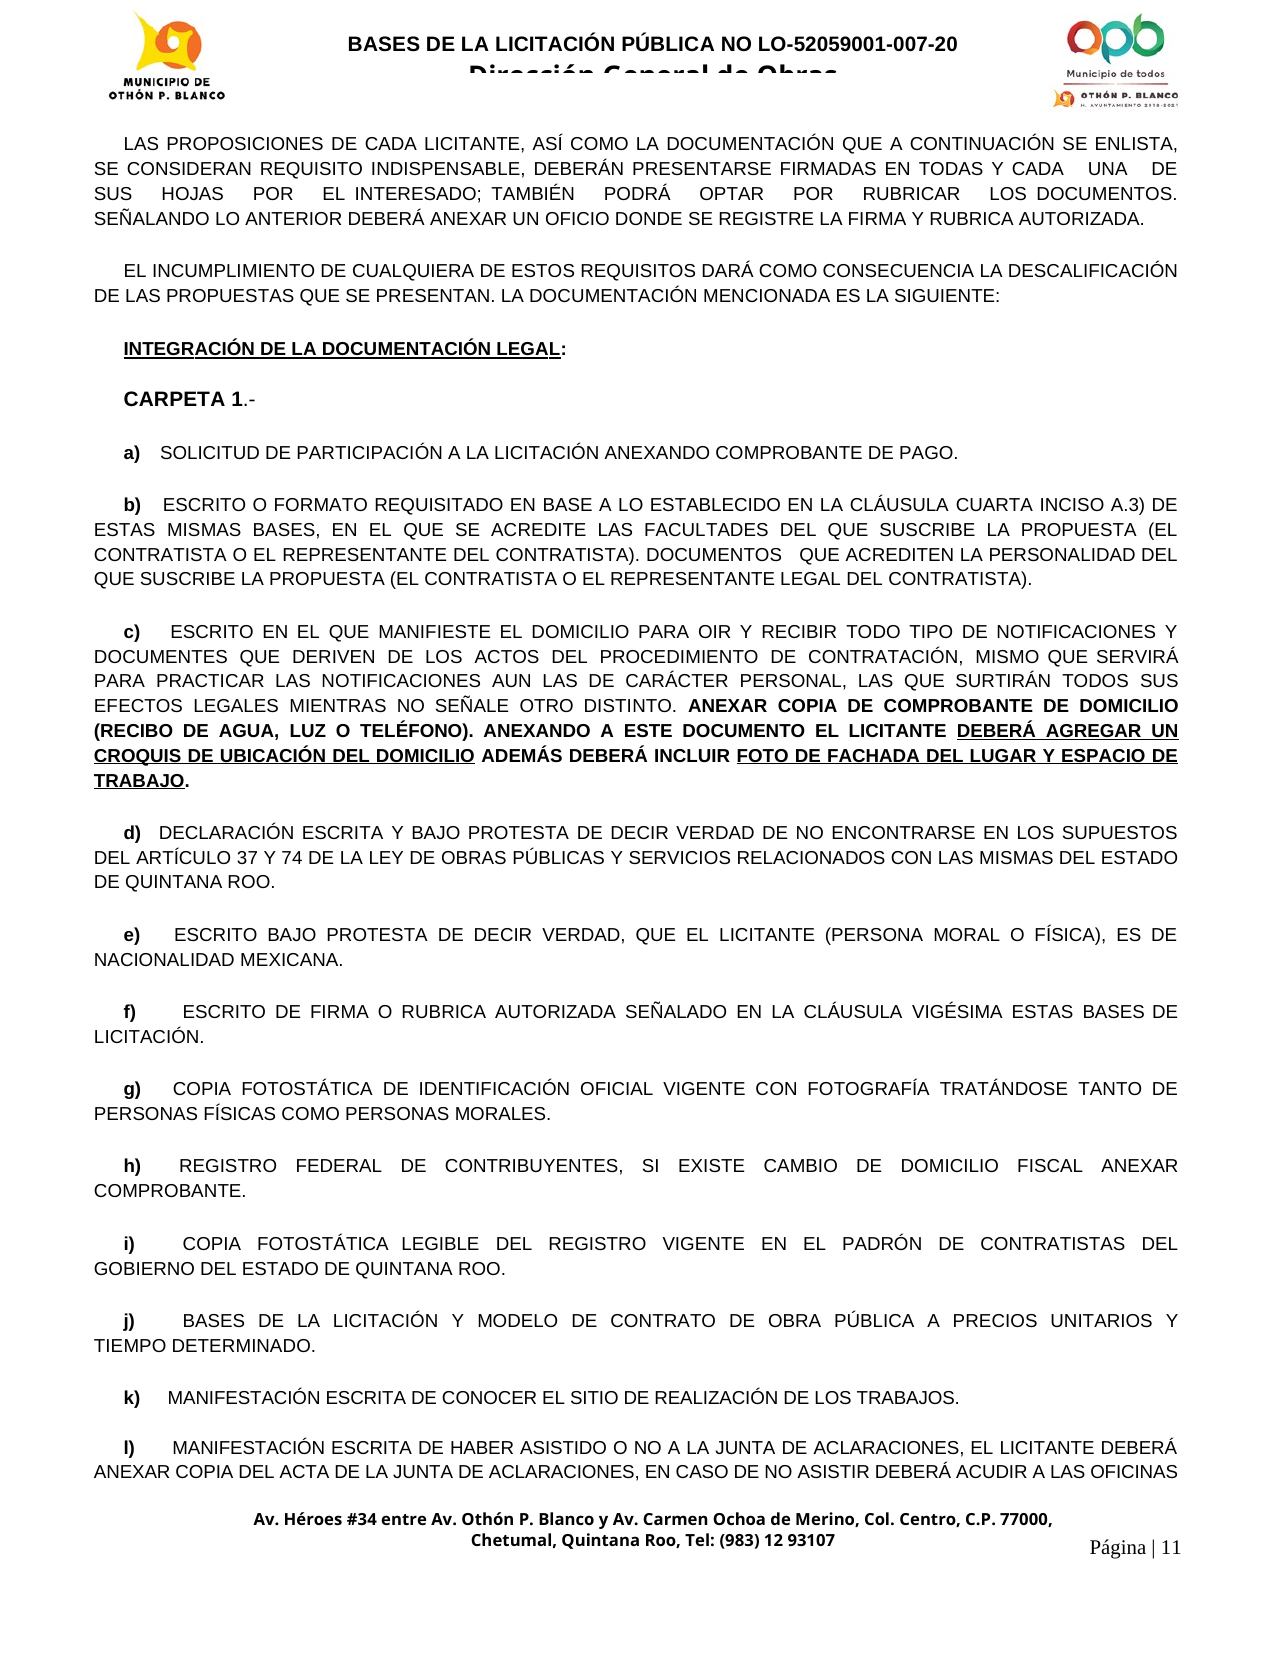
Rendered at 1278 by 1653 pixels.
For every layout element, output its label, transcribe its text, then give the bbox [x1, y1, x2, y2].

text i) COPIA FOTOSTÁTICA LEGIBLE DEL REGISTRO VIGENTE EN EL PADRÓN DE CONTRATISTAS DEL GOBIERNO DEL ESTADO DE QUINTANA ROO. [94, 1232, 1178, 1279]
picture [104, 0, 237, 114]
text h) REGISTRO FEDERAL DE CONTRIBUYENTES, SI EXISTE CAMBIO DE DOMICILIO FISCAL ANEXAR COMPROBANTE. [94, 1155, 1178, 1202]
text j) BASES DE LA LICITACIÓN Y MODELO DE CONTRATO DE OBRA PÚBLICA A PRECIOS UNITARIOS Y TIEMPO DETERMINADO. [94, 1310, 1178, 1356]
text a) SOLICITUD DE PARTICIPACIÓN A LA LICITACIÓN ANEXANDO COMPROBANTE DE PAGO. [94, 441, 1178, 463]
text e) ESCRITO BAJO PROTESTA DE DECIR VERDAD, QUE EL LICITANTE (PERSONA MORAL O FÍSICA), ES DE NACIONALIDAD MEXICANA. [94, 924, 1178, 970]
text d) DECLARACIÓN ESCRITA Y BAJO PROTESTA DE DECIR VERDAD DE NO ENCONTRARSE EN LOS SUPUESTOS DEL ARTÍCULO 37 Y 74 DE LA LEY DE OBRAS PÚBLICAS Y SERVICIOS RELACIONADOS CON LAS MISMAS DEL ESTADO DE QUINTANA ROO. [94, 822, 1178, 893]
text LAS PROPOSICIONES DE CADA LICITANTE, ASÍ COMO LA DOCUMENTACIÓN QUE A CONTINUACIÓN SE ENLISTA, SE CONSIDERAN REQUISITO INDISPENSABLE, DEBERÁN PRESENTARSE FIRMADAS EN TODAS Y CADA UNA DE SUS HOJAS POR EL INTERESADO; TAMBIÉN PODRÁ OPTAR POR RUBRICAR LOS DOCUMENTOS. SEÑALANDO LO ANTERIOR DEBERÁ ANEXAR UN OFICIO DONDE SE REGISTRE LA FIRMA Y RUBRICA AUTORIZADA. [94, 133, 1178, 229]
picture [1049, 13, 1192, 113]
text k) MANIFESTACIÓN ESCRITA DE CONOCER EL SITIO DE REALIZACIÓN DE LOS TRABAJOS. [94, 1387, 1178, 1408]
text g) COPIA FOTOSTÁTICA DE IDENTIFICACIÓN OFICIAL VIGENTE CON FOTOGRAFÍA TRATÁNDOSE TANTO DE PERSONAS FÍSICAS COMO PERSONAS MORALES. [94, 1078, 1178, 1124]
text b) ESCRITO O FORMATO REQUISITADO EN BASE A LO ESTABLECIDO EN LA CLÁUSULA CUARTA INCISO A.3) DE ESTAS MISMAS BASES, EN EL QUE SE ACREDITE LAS FACULTADES DEL QUE SUSCRIBE LA PROPUESTA (EL CONTRATISTA O EL REPRESENTANTE DEL CONTRATISTA). DOCUMENTOS QUE ACREDITEN LA PERSONALIDAD DEL QUE SUSCRIBE LA PROPUESTA (EL CONTRATISTA O EL REPRESENTANTE LEGAL DEL CONTRATISTA). [94, 494, 1178, 590]
text INTEGRACIÓN DE LA DOCUMENTACIÓN LEGAL: [94, 337, 1178, 360]
text CARPETA 1.- [94, 386, 1178, 410]
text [94, 1436, 1178, 1483]
text f) ESCRITO DE FIRMA O RUBRICA AUTORIZADA SEÑALADO EN LA CLÁUSULA VIGÉSIMA ESTAS BASES DE LICITACIÓN. [94, 1001, 1178, 1047]
text EL INCUMPLIMIENTO DE CUALQUIERA DE ESTOS REQUISITOS DARÁ COMO CONSECUENCIA LA DESCALIFICACIÓN DE LAS PROPUESTAS QUE SE PRESENTAN. LA DOCUMENTACIÓN MENCIONADA ES LA SIGUIENTE: [94, 260, 1178, 306]
text c) ESCRITO EN EL QUE MANIFIESTE EL DOMICILIO PARA OIR Y RECIBIR TODO TIPO DE NOTIFICACIONES Y DOCUMENTES QUE DERIVEN DE LOS ACTOS DEL PROCEDIMIENTO DE CONTRATACIÓN, MISMO QUE SERVIRÁ PARA PRACTICAR LAS NOTIFICACIONES AUN LAS DE CARÁCTER PERSONAL, LAS QUE SURTIRÁN TODOS SUS EFECTOS LEGALES MIENTRAS NO SEÑALE OTRO DISTINTO. ANEXAR COPIA DE COMPROBANTE DE DOMICILIO (RECIBO DE AGUA, LUZ O TELÉFONO). ANEXANDO A ESTE DOCUMENTO EL LICITANTE DEBERÁ AGREGAR UN CROQUIS DE UBICACIÓN DEL DOMICILIO ADEMÁS DEBERÁ INCLUIR FOTO DE FACHADA DEL LUGAR Y ESPACIO DE TRABAJO. [94, 621, 1178, 791]
